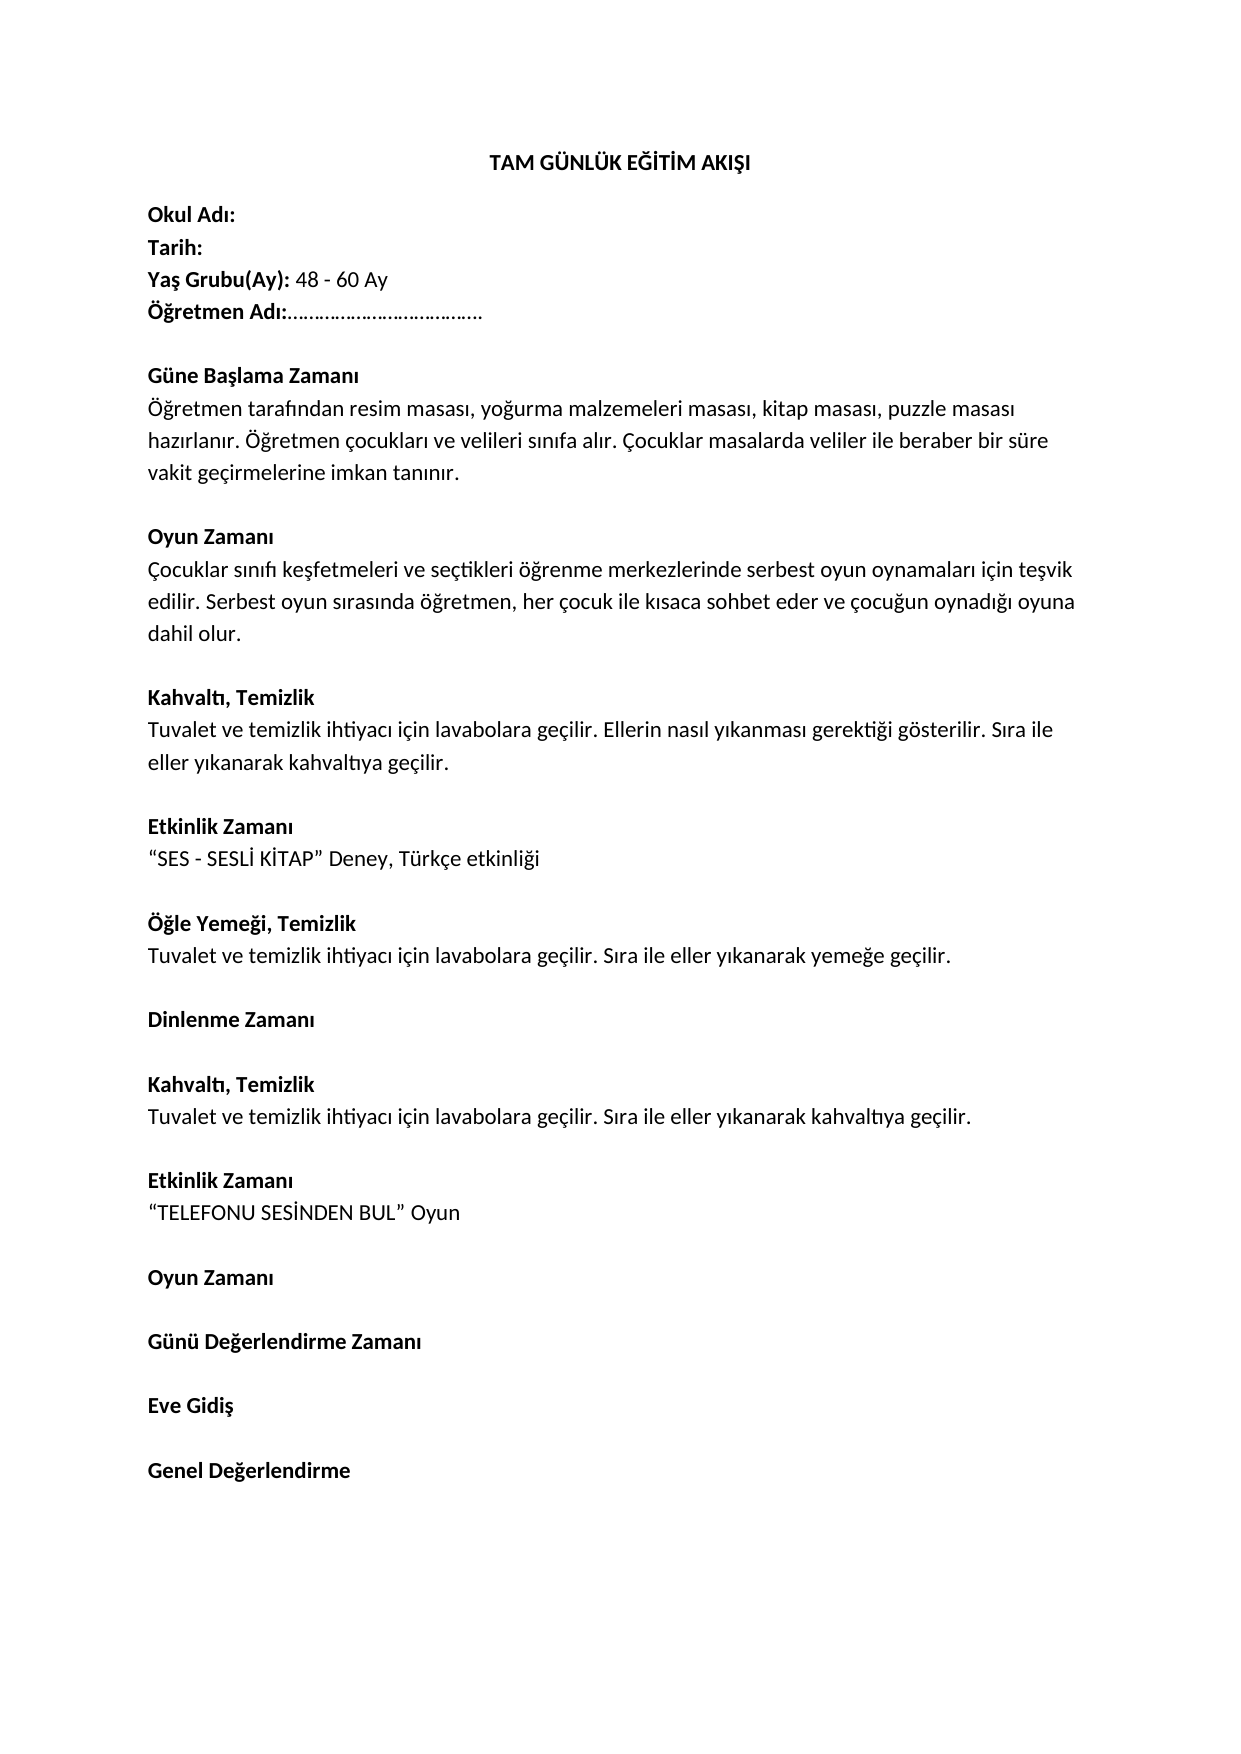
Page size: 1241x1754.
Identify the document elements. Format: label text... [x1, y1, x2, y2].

text Kahvaltı, Temizlik [148, 1070, 1093, 1098]
text “TELEFONU SESİNDEN BUL” Oyun [148, 1198, 1093, 1226]
text “SES - SESLİ KİTAP” Deney, Türkçe etkinliği [148, 844, 1093, 872]
text Tuvalet ve temizlik ihtiyacı için lavabolara geçilir. Ellerin nasıl yıkanması gerektiği gösterilir. Sıra ile eller yıkanarak kahvaltıya geçilir. [148, 716, 1093, 776]
text Etkinlik Zamanı [148, 1166, 1093, 1194]
text Tarih: [148, 233, 1093, 261]
text Okul Adı: [148, 201, 1093, 229]
text Öğle Yemeği, Temizlik [148, 909, 1093, 937]
text Dinlenme Zamanı [148, 1005, 1093, 1033]
text Oyun Zamanı [148, 522, 1093, 551]
text Eve Gidiş [148, 1392, 1093, 1419]
text Kahvaltı, Temizlik [148, 683, 1093, 711]
text Etkinlik Zamanı [148, 812, 1093, 840]
text Öğretmen tarafından resim masası, yoğurma malzemeleri masası, kitap masası, puzzle masası hazırlanır. Öğretmen çocukları ve velileri sınıfa alır. Çocuklar masalarda veliler ile beraber bir süre vakit geçirmelerine imkan tanınır. [148, 394, 1093, 486]
text Tuvalet ve temizlik ihtiyacı için lavabolara geçilir. Sıra ile eller yıkanarak yemeğe geçilir. [148, 941, 1093, 969]
text Güne Başlama Zamanı [148, 362, 1093, 389]
text Genel Değerlendirme [148, 1456, 1093, 1484]
text Oyun Zamanı [148, 1263, 1093, 1291]
text Günü Değerlendirme Zamanı [148, 1327, 1093, 1355]
text Öğretmen Adı:………………………………. [148, 297, 1093, 325]
text TAM GÜNLÜK EĞİTİM AKIŞI [148, 148, 1093, 176]
text Yaş Grubu(Ay): 48 - 60 Ay [148, 265, 1093, 293]
text Çocuklar sınıfı keşfetmeleri ve seçtikleri öğrenme merkezlerinde serbest oyun oynamaları için teşvik edilir. Serbest oyun sırasında öğretmen, her çocuk ile kısaca sohbet eder ve çocuğun oynadığı oyuna dahil olur. [148, 555, 1093, 647]
text Tuvalet ve temizlik ihtiyacı için lavabolara geçilir. Sıra ile eller yıkanarak kahvaltıya geçilir. [148, 1102, 1093, 1130]
